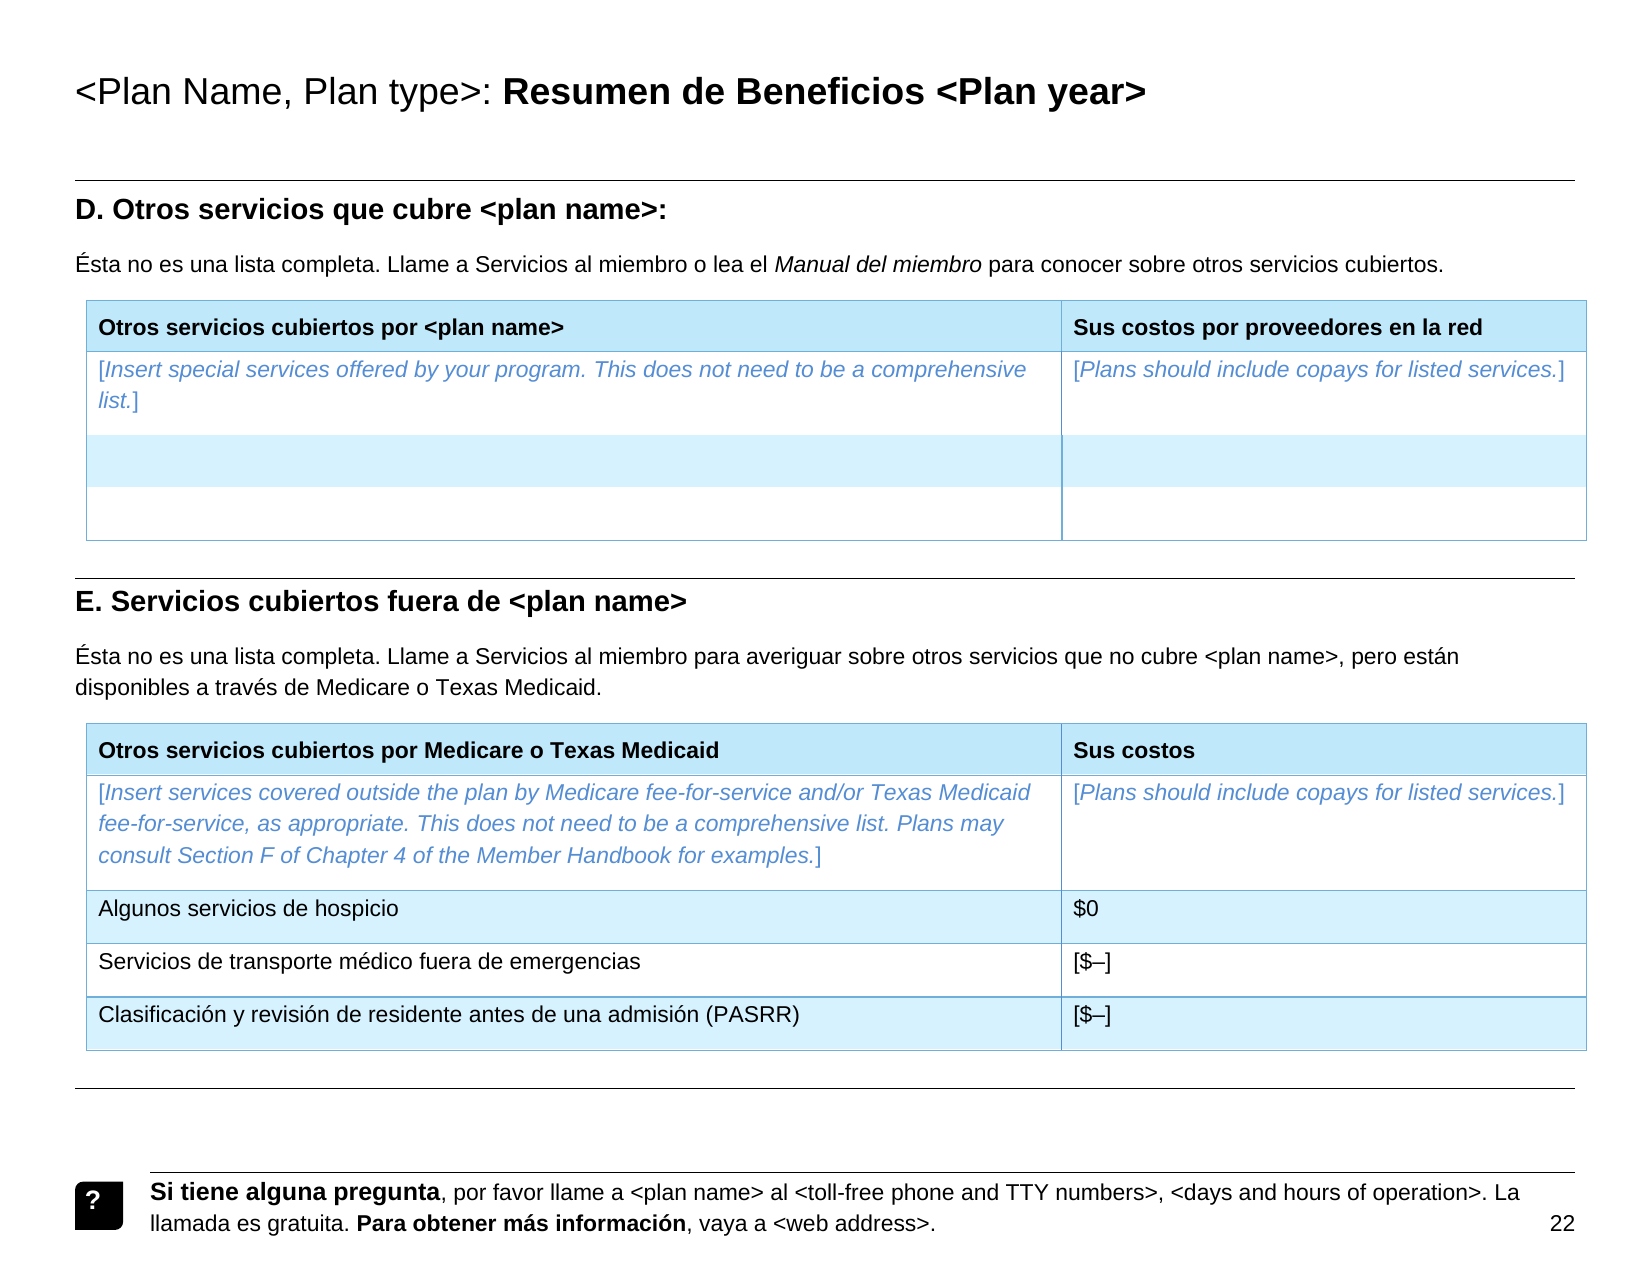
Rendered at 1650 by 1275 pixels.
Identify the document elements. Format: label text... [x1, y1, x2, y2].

table_header Sus costos por proveedores en la red [1062, 301, 1586, 351]
table_cell [87, 488, 1061, 539]
table_cell [$–] [1062, 998, 1586, 1049]
table_header Otros servicios cubiertos por Medicare o Texas Medicaid [87, 724, 1061, 774]
subtitle E. Servicios cubiertos fuera de <plan name> [75, 579, 1575, 619]
table_cell [1063, 488, 1586, 539]
subtitle D. Otros servicios que cubre <plan name>: [75, 181, 1575, 227]
table_cell [Plans should include copays for listed services.] [1062, 352, 1586, 435]
table_cell Clasificación y revisión de residente antes de una admisión (PASRR) [87, 998, 1061, 1049]
table_header Sus costos [1062, 724, 1586, 774]
text Ésta no es una lista completa. Llame a Servicios al miembro o lea el Manual del miembro para conocer sobre otros servicios cubiertos. [75, 248, 1575, 279]
table_cell [Insert special services offered by your program. This does not need to be a comprehensive list.] [87, 352, 1061, 435]
table_cell Servicios de transporte médico fuera de emergencias [87, 944, 1061, 996]
table_cell [87, 435, 1061, 487]
table_header Otros servicios cubiertos por <plan name> [87, 301, 1061, 351]
table_cell Algunos servicios de hospicio [87, 891, 1061, 943]
text Ésta no es una lista completa. Llame a Servicios al miembro para averiguar sobre otros servicios que no cubre <plan name>, pero están disponibles a través de Medicare o Texas Medicaid. [75, 639, 1575, 702]
table_cell [Plans should include copays for listed services.] [1062, 776, 1586, 890]
table_cell $0 [1062, 891, 1586, 943]
table_cell [Insert services covered outside the plan by Medicare fee-for-service and/or Texas Medicaid fee-for-service, as appropriate. This does not need to be a comprehensive list. Plans may consult Section F of Chapter 4 of the Member Handbook for examples.] [87, 776, 1061, 890]
table_cell [1063, 435, 1586, 487]
table_cell [$–] [1062, 944, 1586, 996]
